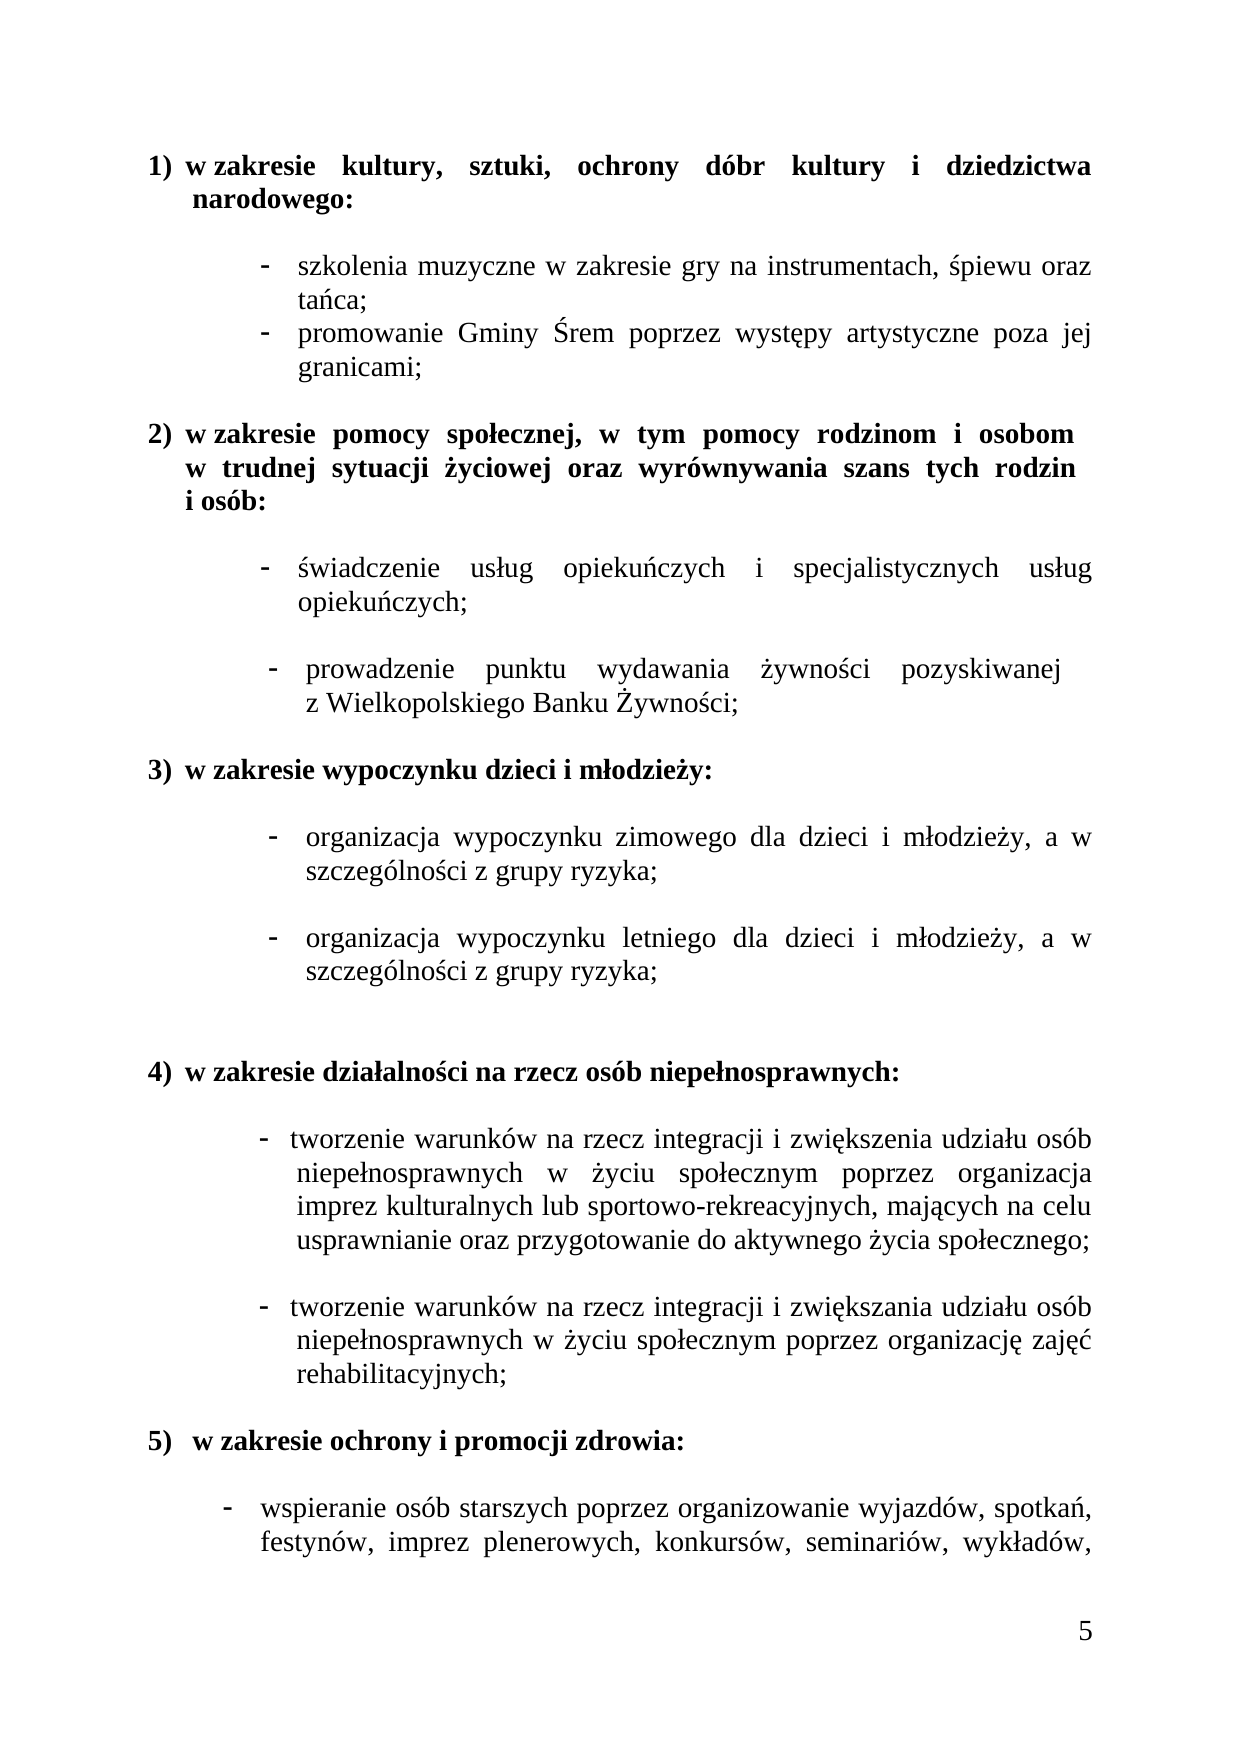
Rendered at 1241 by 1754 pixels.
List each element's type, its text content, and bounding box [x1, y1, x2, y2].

list w zakresie kultury, sztuki, ochrony dóbr kultury i dziedzictwa narodowego: [148, 148, 1092, 215]
list świadczenie usług opiekuńczych i specjalistycznych usług opiekuńczych; [260, 550, 1092, 618]
list w zakresie wypoczynku dzieci i młodzieży: [148, 752, 1092, 785]
list tworzenie warunków na rzecz integracji i zwiększenia udziału osób niepełnosprawnych w życiu społecznym poprzez organizacja imprez kulturalnych lub sportowo-rekreacyjnych, mających na celu usprawnianie oraz przygotowanie do aktywnego życia społecznego; [259, 1121, 1092, 1255]
list w zakresie pomocy społecznej, w tym pomocy rodzinom i osobom w trudnej sytuacji życiowej oraz wyrównywania szans tych rodzin i osób: [148, 416, 1092, 517]
list organizacja wypoczynku zimowego dla dzieci i młodzieży, a w szczególności z grupy ryzyka; [268, 819, 1092, 886]
list promowanie Gminy Śrem poprzez występy artystyczne poza jej granicami; [260, 316, 1092, 383]
list organizacja wypoczynku letniego dla dzieci i młodzieży, a w szczególności z grupy ryzyka; [268, 920, 1092, 987]
list tworzenie warunków na rzecz integracji i zwiększania udziału osób niepełnosprawnych w życiu społecznym poprzez organizację zajęć rehabilitacyjnych; [259, 1289, 1092, 1389]
list w zakresie działalności na rzecz osób niepełnosprawnych: [148, 1054, 1092, 1087]
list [223, 1490, 1092, 1557]
list w zakresie ochrony i promocji zdrowia: [148, 1423, 1092, 1457]
list szkolenia muzyczne w zakresie gry na instrumentach, śpiewu oraz tańca; [260, 248, 1092, 316]
list prowadzenie punktu wydawania żywności pozyskiwanej z Wielkopolskiego Banku Żywności; [268, 651, 1092, 718]
